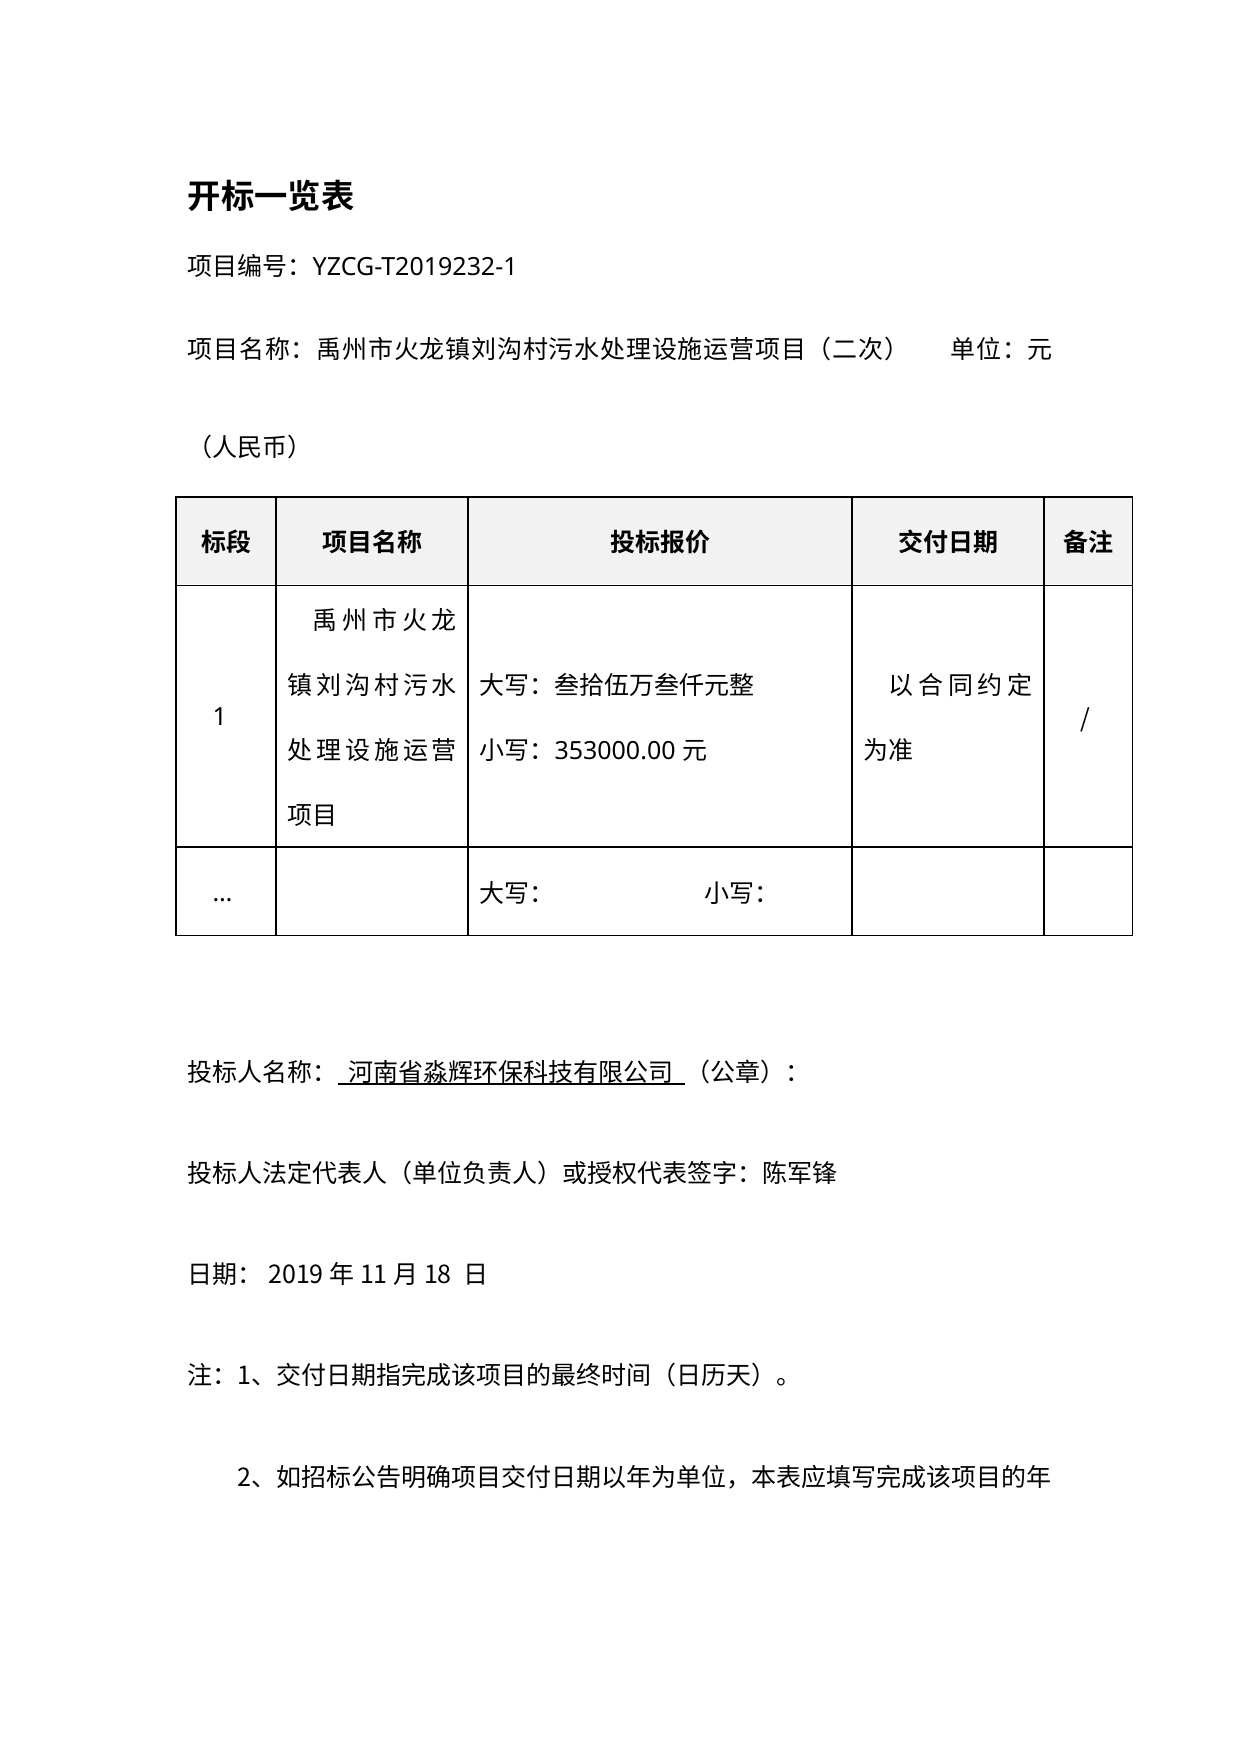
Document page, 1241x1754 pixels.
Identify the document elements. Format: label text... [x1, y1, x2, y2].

text 日期： 2019 年 11 月 18 日 [187, 1240, 1053, 1305]
table_cell [277, 848, 467, 935]
table_header 项目名称 [277, 498, 467, 584]
table_cell 大写：叁拾伍万叁仟元整 小写：353000.00 元 [469, 586, 851, 846]
text 投标人名称： 河南省淼辉环保科技有限公司 （公章）： [187, 1038, 1053, 1103]
table_cell / [1045, 586, 1132, 846]
table_header 交付日期 [853, 498, 1043, 584]
text 项目名称：禹州市火龙镇刘沟村污水处理设施运营项目（二次） 单位：元（人民币） [187, 315, 1053, 478]
table_header 备注 [1045, 498, 1132, 584]
text 投标人法定代表人（单位负责人）或授权代表签字：陈军锋 [187, 1139, 1053, 1204]
table_cell 1 [177, 586, 275, 846]
table_cell 大写： 小写： [469, 848, 851, 935]
text 注：1、交付日期指完成该项目的最终时间（日历天）。 [187, 1341, 1053, 1406]
table_cell 禹州市火龙镇刘沟村污水处理设施运营项目 [277, 586, 467, 846]
table_cell [1045, 848, 1132, 935]
text 项目编号：YZCG-T2019232-1 [187, 232, 1053, 297]
subtitle 开标一览表 [187, 162, 1053, 227]
table_cell [853, 848, 1043, 935]
table_header 投标报价 [469, 498, 851, 584]
table_cell 以合同约定为准 [853, 586, 1043, 846]
table_cell … [177, 848, 275, 935]
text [187, 1443, 1053, 1508]
table_header 标段 [177, 498, 275, 584]
